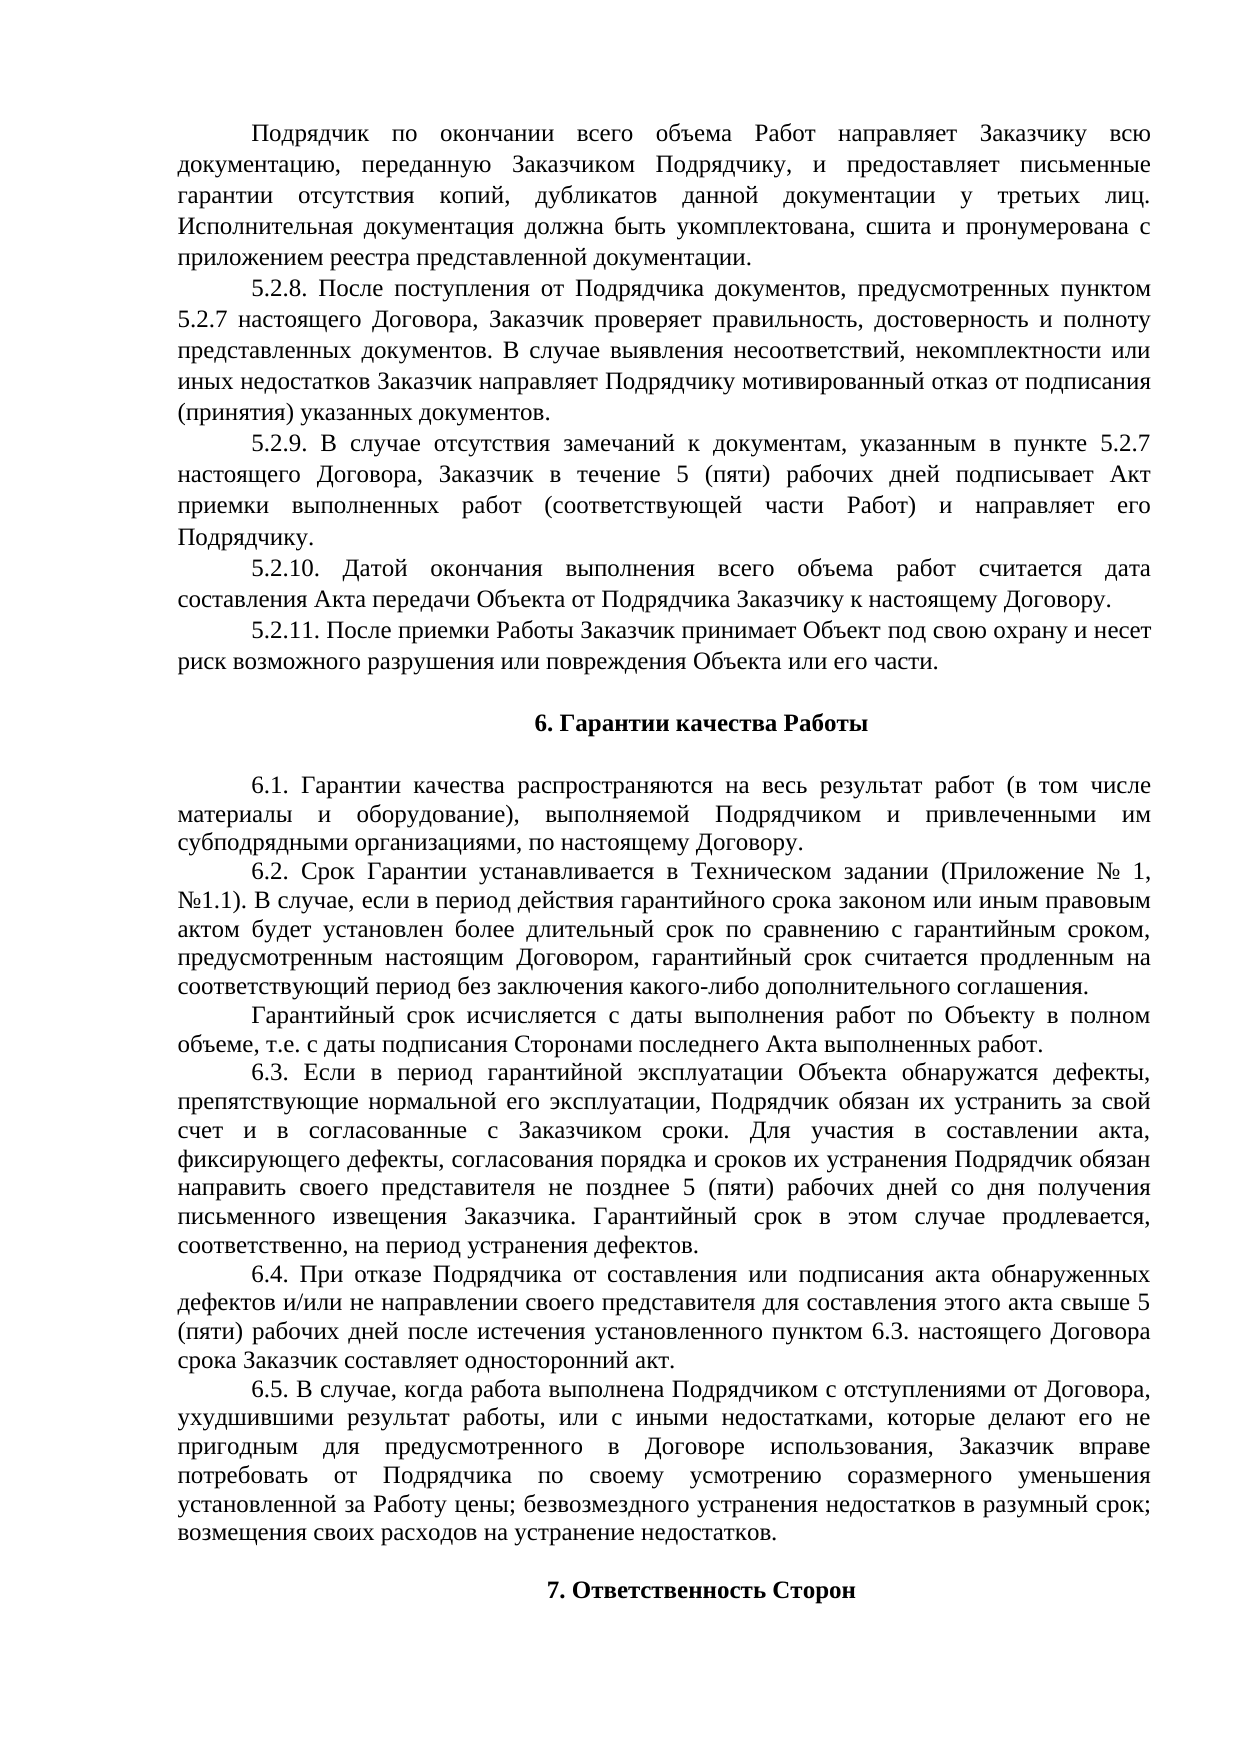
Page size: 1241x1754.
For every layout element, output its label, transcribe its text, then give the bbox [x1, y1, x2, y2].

text 6.3. Если в период гарантийной эксплуатации Объекта обнаружатся дефекты, препятствующие нормальной его эксплуатации, Подрядчик обязан их устранить за свой счет и в согласованные с Заказчиком сроки. Для участия в составлении акта, фиксирующего дефекты, согласования порядка и сроков их устранения Подрядчик обязан направить своего представителя не позднее 5 (пяти) рабочих дней со дня получения письменного извещения Заказчика. Гарантийный срок в этом случае продлевается, соответственно, на период устранения дефектов. [177, 1057, 1152, 1259]
text 5.2.8. После поступления от Подрядчика документов, предусмотренных пунктом 5.2.7 настоящего Договора, Заказчик проверяет правильность, достоверность и полноту представленных документов. В случае выявления несоответствий, некомплектности или иных недостатков Заказчик направляет Подрядчику мотивированный отказ от подписания (принятия) указанных документов. [177, 273, 1152, 426]
subtitle Гарантийный срок исчисляется с даты выполнения работ по Объекту в полном объеме, т.е. с даты подписания Сторонами последнего Акта выполненных работ. [177, 1000, 1152, 1057]
text 7. Ответственность Сторон [177, 1575, 1152, 1604]
text Подрядчик по окончании всего объема Работ направляет Заказчику всю документацию, переданную Заказчиком Подрядчику, и предоставляет письменные гарантии отсутствия копий, дубликатов данной документации у третьих лиц. Исполнительная документация должна быть укомплектована, сшита и пронумерована с приложением реестра представленной документации. [177, 118, 1152, 271]
text 6.2. Срок Гарантии устанавливается в Техническом задании (Приложение № 1, №1.1). В случае, если в период действия гарантийного срока законом или иным правовым актом будет установлен более длительный срок по сравнению с гарантийным сроком, предусмотренным настоящим Договором, гарантийный срок считается продленным на соответствующий период без заключения какого-либо дополнительного соглашения. [177, 856, 1152, 1000]
text 5.2.9. В случае отсутствия замечаний к документам, указанным в пункте 5.2.7 настоящего Договора, Заказчик в течение 5 (пяти) рабочих дней подписывает Акт приемки выполненных работ (соответствующей части Работ) и направляет его Подрядчику. [177, 428, 1152, 550]
text 5.2.11. После приемки Работы Заказчик принимает Объект под свою охрану и несет риск возможного разрушения или повреждения Объекта или его части. [177, 615, 1152, 674]
text 6.4. При отказе Подрядчика от составления или подписания акта обнаруженных дефектов и/или не направлении своего представителя для составления этого акта свыше 5 (пяти) рабочих дней после истечения установленного пунктом 6.3. настоящего Договора срока Заказчик составляет односторонний акт. [177, 1259, 1152, 1374]
text 6. Гарантии качества Работы [177, 708, 1152, 737]
text 5.2.10. Датой окончания выполнения всего объема работ считается дата составления Акта передачи Объекта от Подрядчика Заказчику к настоящему Договору. [177, 553, 1152, 612]
text 6.5. В случае, когда работа выполнена Подрядчиком с отступлениями от Договора, ухудшившими результат работы, или с иными недостатками, которые делают его не пригодным для предусмотренного в Договоре использования, Заказчик вправе потребовать от Подрядчика по своему усмотрению соразмерного уменьшения установленной за Работу цены; безвозмездного устранения недостатков в разумный срок; возмещения своих расходов на устранение недостатков. [177, 1374, 1152, 1546]
text 6.1. Гарантии качества распространяются на весь результат работ (в том числе материалы и оборудование), выполняемой Подрядчиком и привлеченными им субподрядными организациями, по настоящему Договору. [177, 770, 1152, 856]
